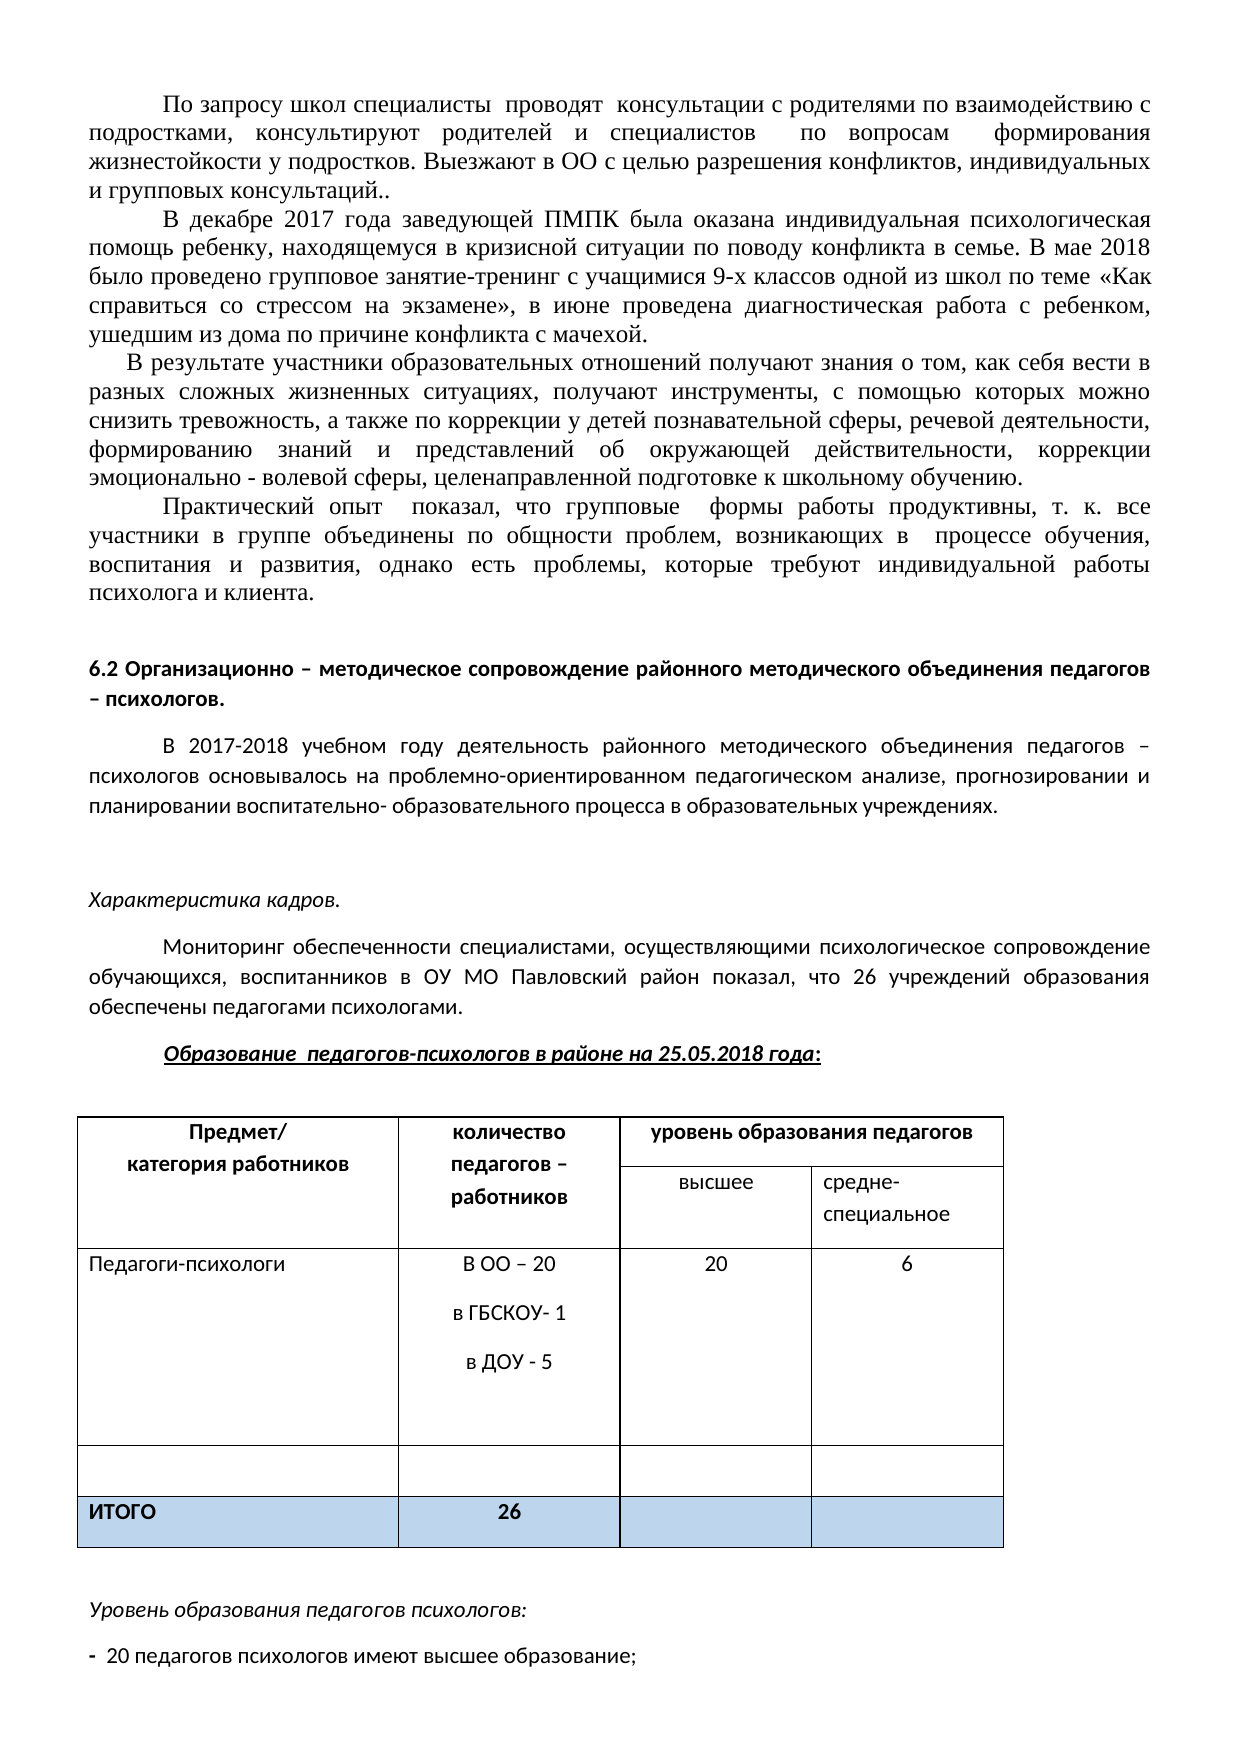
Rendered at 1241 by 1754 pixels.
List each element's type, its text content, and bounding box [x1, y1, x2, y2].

text В декабре 2017 года заведующей ПМПК была оказана индивидуальная психологическая помощь ребенку, находящемуся в кризисной ситуации по поводу конфликта в семье. В мае 2018 было проведено групповое занятие-тренинг с учащимися 9-х классов одной из школ по теме «Как справиться со стрессом на экзамене», в июне проведена диагностическая работа с ребенком, ушедшим из дома по причине конфликта с мачехой. [89, 204, 1152, 347]
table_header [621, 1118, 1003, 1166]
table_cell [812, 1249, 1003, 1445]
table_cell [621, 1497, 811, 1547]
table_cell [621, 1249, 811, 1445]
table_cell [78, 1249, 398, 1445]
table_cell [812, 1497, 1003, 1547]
text В 2017-2018 учебном году деятельность районного методического объединения педагогов – психологов основывалось на проблемно-ориентированном педагогическом анализе, прогнозировании и планировании воспитательно- образовательного процесса в образовательных учреждениях. [89, 731, 1152, 819]
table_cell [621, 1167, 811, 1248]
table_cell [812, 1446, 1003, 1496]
text По запросу школ специалисты проводят консультации с родителями по взаимодействию с подростками, консультируют родителей и специалистов по вопросам формирования жизнестойкости у подростков. Выезжают в ОО с целью разрешения конфликтов, индивидуальных и групповых консультаций.. [89, 89, 1152, 204]
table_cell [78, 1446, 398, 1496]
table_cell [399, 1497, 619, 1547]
text Характеристика кадров. [89, 885, 1152, 913]
text Уровень образования педагогов психологов: [89, 1595, 1152, 1623]
text Практический опыт показал, что групповые формы работы продуктивны, т. к. все участники в группе объединены по общности проблем, возникающих в процессе обучения, воспитания и развития, однако есть проблемы, которые требуют индивидуальной работы психолога и клиента. [89, 491, 1152, 606]
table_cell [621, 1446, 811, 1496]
text Мониторинг обеспеченности специалистами, осуществляющими психологическое сопровождение обучающихся, воспитанников в ОУ МО Павловский район показал, что 26 учреждений образования обеспечены педагогами психологами. [89, 932, 1152, 1020]
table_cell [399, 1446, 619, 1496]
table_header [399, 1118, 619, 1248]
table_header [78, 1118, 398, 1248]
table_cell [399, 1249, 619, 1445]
text - 20 педагогов психологов имеют высшее образование; [89, 1642, 1152, 1670]
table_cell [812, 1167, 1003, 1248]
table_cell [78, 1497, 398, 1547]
text Образование педагогов-психологов в районе на 25.05.2018 года: [164, 1039, 1152, 1067]
text В результате участники образовательных отношений получают знания о том, как себя вести в разных сложных жизненных ситуациях, получают инструменты, с помощью которых можно снизить тревожность, а также по коррекции у детей познавательной сферы, речевой деятельности, формированию знаний и представлений об окружающей действительности, коррекции эмоционально - волевой сферы, целенаправленной подготовке к школьному обучению. [89, 347, 1152, 491]
text 6.2 Организационно – методическое сопровождение районного методического объединения педагогов – психологов. [89, 654, 1152, 712]
